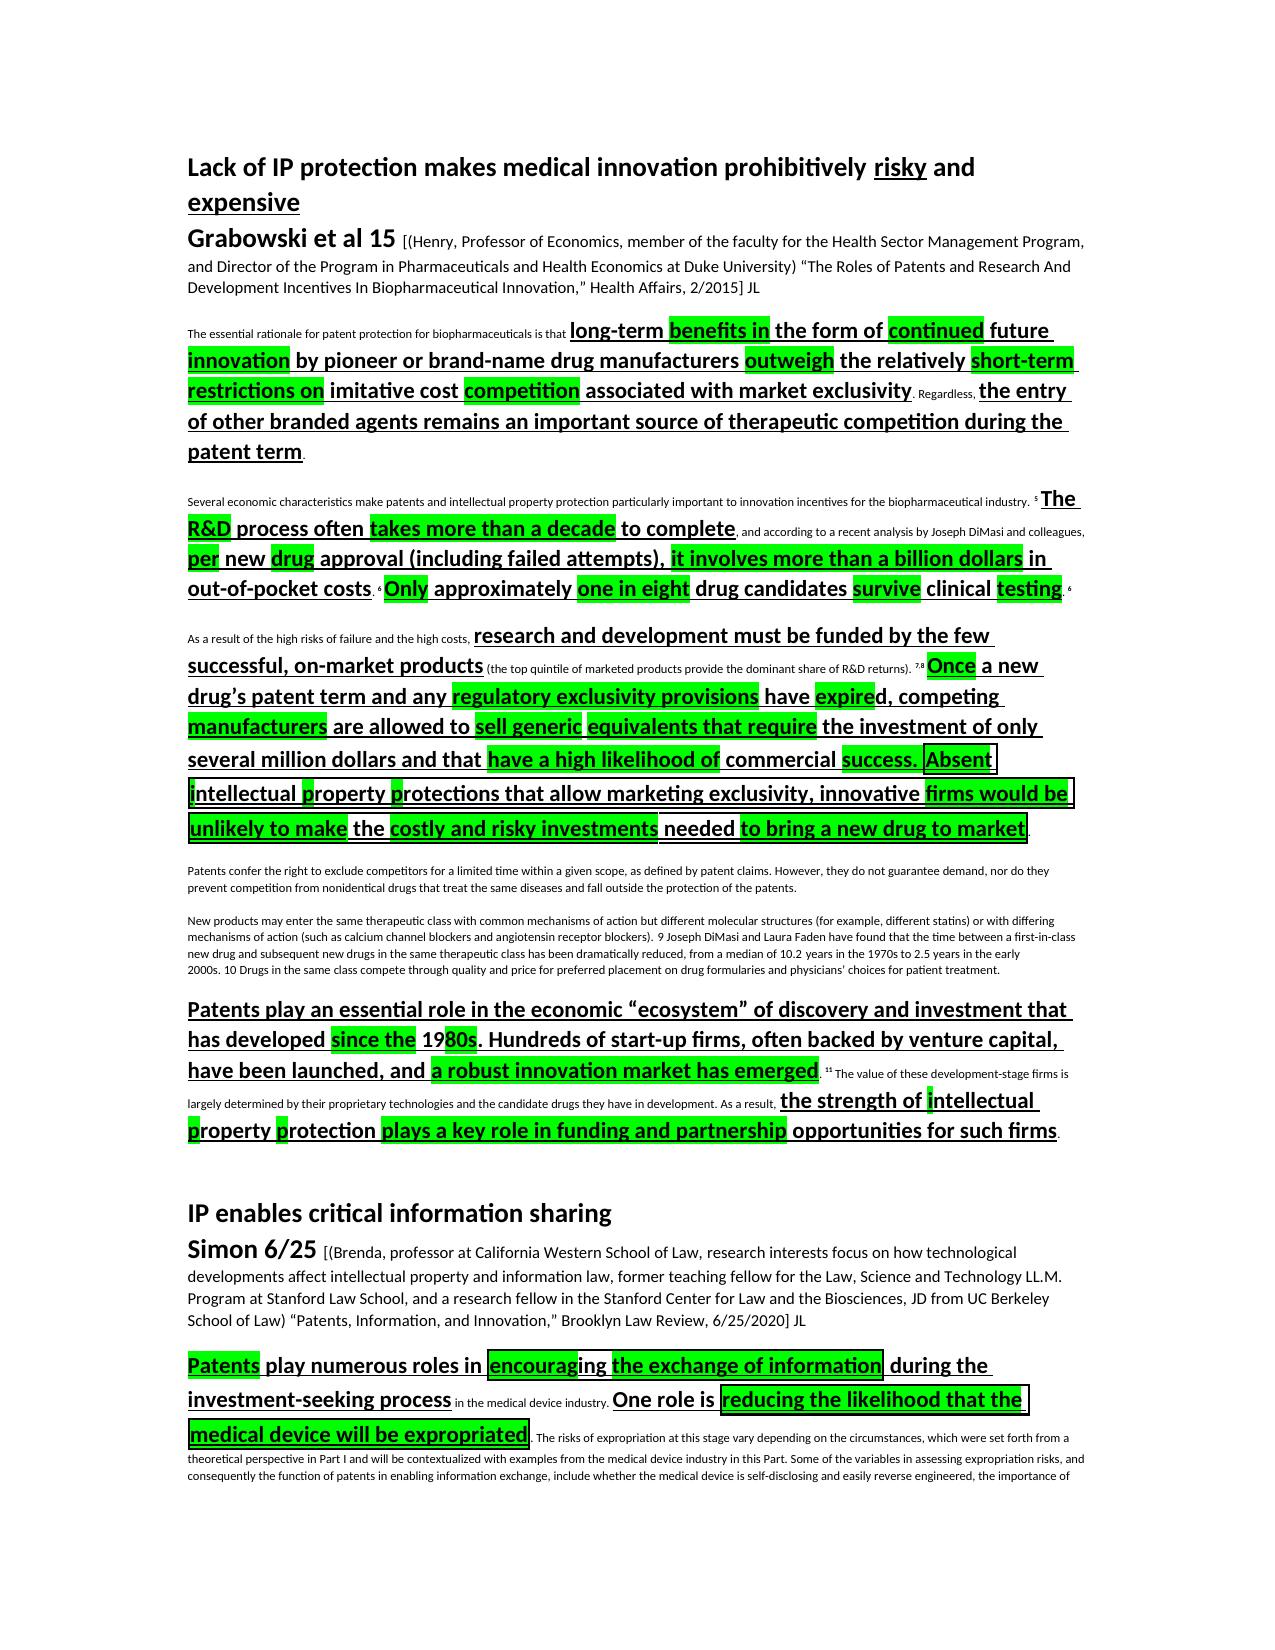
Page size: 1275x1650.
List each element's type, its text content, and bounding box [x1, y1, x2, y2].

text Grabowski et al 15 [(Henry, Professor of Economics, member of the faculty for the Health Sector Management Program, and Director of the Program in Pharmaceuticals and Health Economics at Duke University) “The Roles of Patents and Research And Development Incentives In Biopharmaceutical Innovation,” Health Affairs, 2/2015] JL [187, 221, 1087, 298]
text New products may enter the same therapeutic class with common mechanisms of action but different molecular structures (for example, different statins) or with differing mechanisms of action (such as calcium channel blockers and angiotensin receptor blockers). 9 Joseph DiMasi and Laura Faden have found that the time between a first-in-class new drug and subsequent new drugs in the same therapeutic class has been dramatically reduced, from a median of 10.2 years in the 1970s to 2.5 years in the early 2000s. 10 Drugs in the same class compete through quality and price for preferred placement on drug formularies and physicians’ choices for patient treatment. [187, 913, 1087, 978]
text Simon 6/25 [(Brenda, professor at California Western School of Law, research interests focus on how technological developments affect intellectual property and information law, former teaching fellow for the Law, Science and Technology LL.M. Program at Stanford Law School, and a research fellow in the Stanford Center for Law and the Biosciences, JD from UC Berkeley School of Law) “Patents, Information, and Innovation,” Brooklyn Law Review, 6/25/2020] JL [187, 1232, 1087, 1331]
text The essential rationale for patent protection for biopharmaceuticals is that long-term benefits in the form of continued future innovation by pioneer or brand-name drug manufacturers outweigh the relatively short-term restrictions on imitative cost competition associated with market exclusivity. Regardless, the entry of other branded agents remains an important source of therapeutic competition during the patent term. [187, 316, 1087, 465]
text As a result of the high risks of failure and the high costs, research and development must be funded by the few successful, on-market products (the top quintile of marketed products provide the dominant share of R&D returns). 7,8 Once a new drug’s patent term and any regulatory exclusivity provisions have expired, competing manufacturers are allowed to sell generic equivalents that require the investment of only several million dollars and that have a high likelihood of commercial success. Absent intellectual property protections that allow marketing exclusivity, innovative firms would be unlikely to make the costly and risky investments needed to bring a new drug to market. [187, 621, 1087, 844]
subtitle Lack of IP protection makes medical innovation prohibitively risky and expensive [187, 150, 1087, 219]
text Patents play an essential role in the economic “ecosystem” of discovery and investment that has developed since the 1980s. Hundreds of start-up firms, often backed by venture capital, have been launched, and a robust innovation market has emerged. 11 The value of these development-stage firms is largely determined by their proprietary technologies and the candidate drugs they have in development. As a result, the strength of intellectual property protection plays a key role in funding and partnership opportunities for such firms. [187, 995, 1087, 1144]
text Patents confer the right to exclude competitors for a limited time within a given scope, as defined by patent claims. However, they do not guarantee demand, nor do they prevent competition from nonidentical drugs that treat the same diseases and fall outside the protection of the patents. [187, 863, 1087, 895]
text Several economic characteristics make patents and intellectual property protection particularly important to innovation incentives for the biopharmaceutical industry. 5 The R&D process often takes more than a decade to complete, and according to a recent analysis by Joseph DiMasi and colleagues, per new drug approval (including failed attempts), it involves more than a billion dollars in out-of-pocket costs. 6 Only approximately one in eight drug candidates survive clinical testing. 6 [187, 484, 1087, 603]
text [187, 1349, 1087, 1483]
subtitle IP enables critical information sharing [187, 1196, 1087, 1229]
